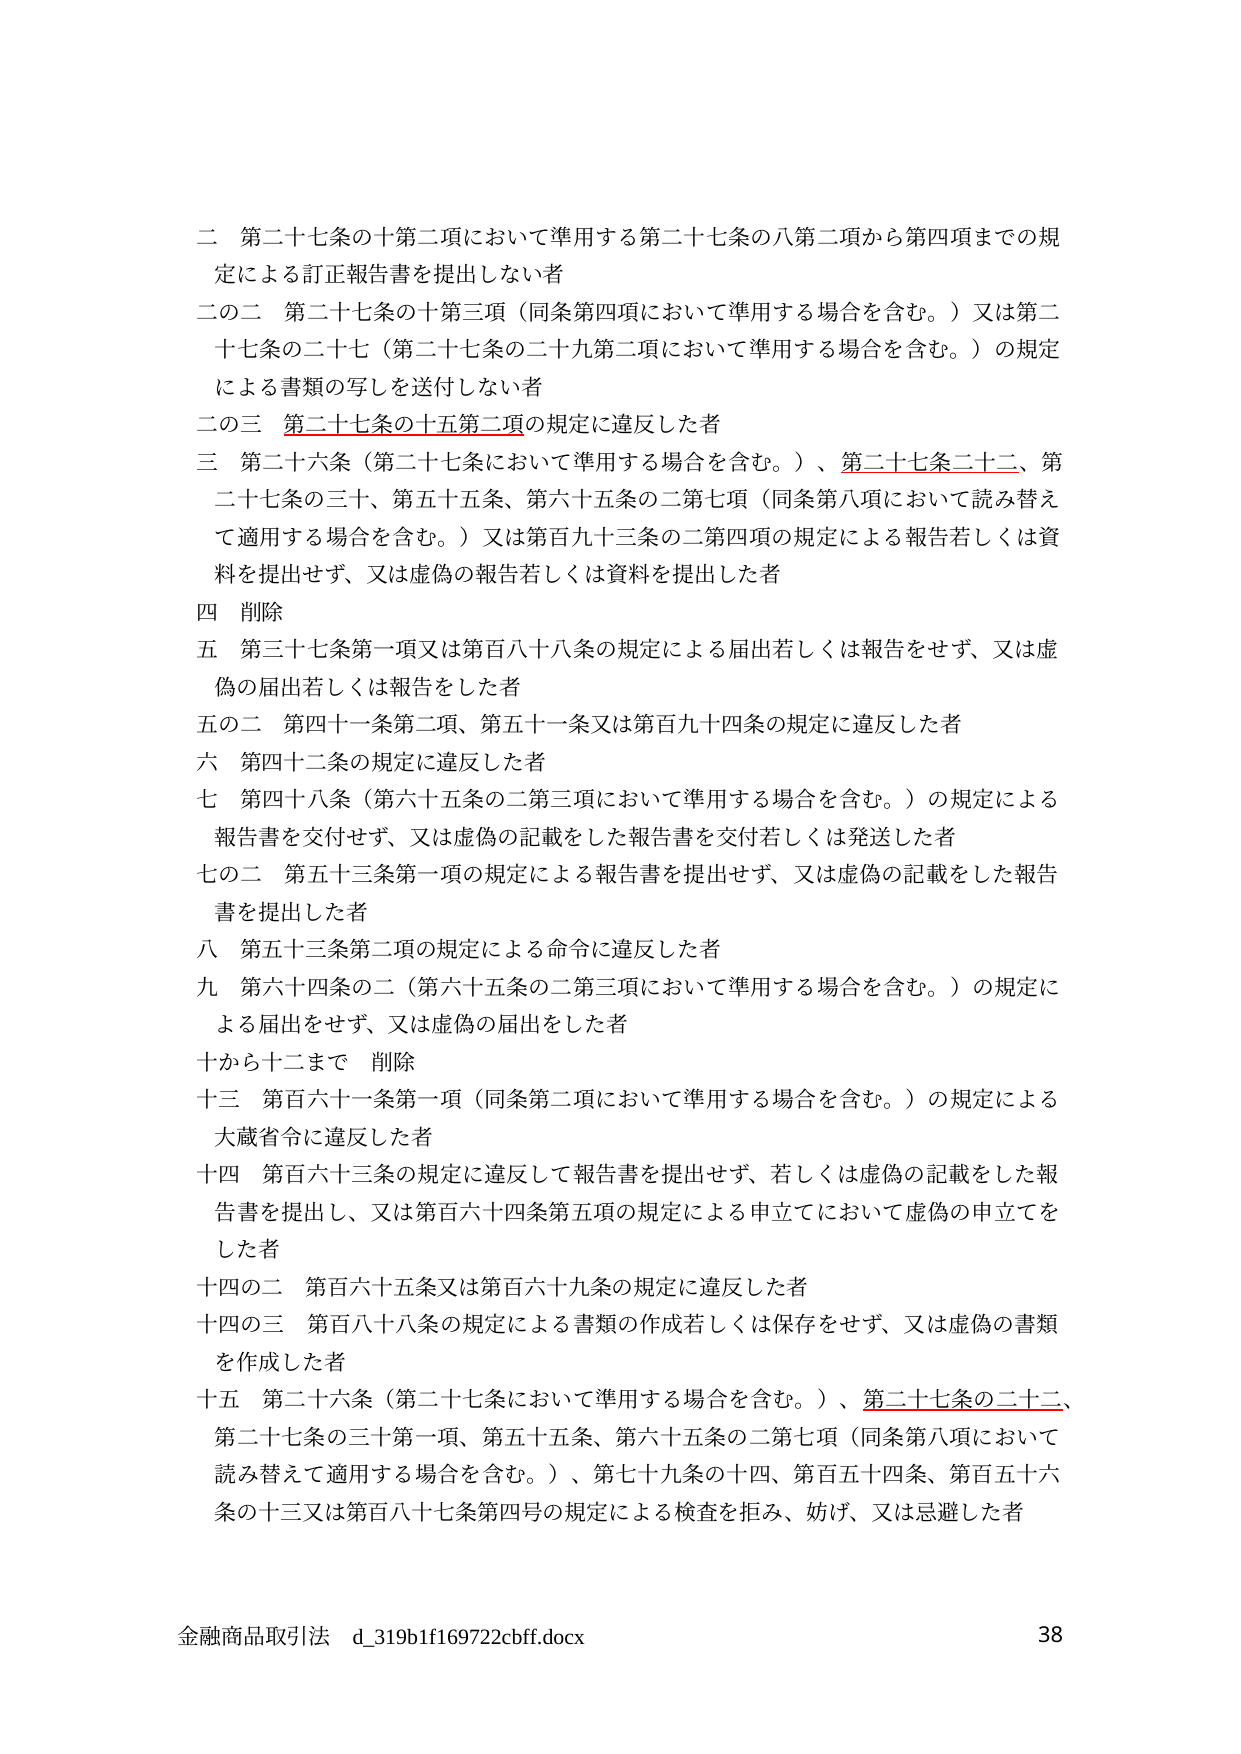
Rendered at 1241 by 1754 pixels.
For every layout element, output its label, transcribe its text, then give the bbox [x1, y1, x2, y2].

text 十四の三 第百八十八条の規定による書類の作成若しくは保存をせず、又は虚偽の書類を作成した者 [196, 1304, 1063, 1379]
text 九 第六十四条の二（第六十五条の二第三項において準用する場合を含む。）の規定による届出をせず、又は虚偽の届出をした者 [196, 967, 1063, 1042]
text 八 第五十三条第二項の規定による命令に違反した者 [196, 929, 1063, 967]
text 十から十二まで 削除 [196, 1042, 1063, 1079]
text 四 削除 [196, 592, 1063, 629]
text 十五 第二十六条（第二十七条において準用する場合を含む。）、第二十七条の二十二、第二十七条の三十第一項、第五十五条、第六十五条の二第七項（同条第八項において読み替えて適用する場合を含む。）、第七十九条の十四、第百五十四条、第百五十六条の十三又は第百八十七条第四号の規定による検査を拒み、妨げ、又は忌避した者 [196, 1379, 1063, 1529]
text 二 第二十七条の十第二項において準用する第二十七条の八第二項から第四項までの規定による訂正報告書を提出しない者 [196, 217, 1063, 292]
text 五の二 第四十一条第二項、第五十一条又は第百九十四条の規定に違反した者 [196, 704, 1063, 742]
text 三 第二十六条（第二十七条において準用する場合を含む。）、第二十七条二十二、第二十七条の三十、第五十五条、第六十五条の二第七項（同条第八項において読み替えて適用する場合を含む。）又は第百九十三条の二第四項の規定による報告若しくは資料を提出せず、又は虚偽の報告若しくは資料を提出した者 [196, 442, 1063, 592]
text 七 第四十八条（第六十五条の二第三項において準用する場合を含む。）の規定による報告書を交付せず、又は虚偽の記載をした報告書を交付若しくは発送した者 [196, 779, 1063, 854]
text 五 第三十七条第一項又は第百八十八条の規定による届出若しくは報告をせず、又は虚偽の届出若しくは報告をした者 [196, 629, 1063, 704]
text 十四の二 第百六十五条又は第百六十九条の規定に違反した者 [196, 1267, 1063, 1304]
text 二の二 第二十七条の十第三項（同条第四項において準用する場合を含む。）又は第二十七条の二十七（第二十七条の二十九第二項において準用する場合を含む。）の規定による書類の写しを送付しない者 [196, 292, 1063, 404]
text 十四 第百六十三条の規定に違反して報告書を提出せず、若しくは虚偽の記載をした報告書を提出し、又は第百六十四条第五項の規定による申立てにおいて虚偽の申立てをした者 [196, 1154, 1063, 1267]
text 十三 第百六十一条第一項（同条第二項において準用する場合を含む。）の規定による大蔵省令に違反した者 [196, 1079, 1063, 1154]
text 七の二 第五十三条第一項の規定による報告書を提出せず、又は虚偽の記載をした報告書を提出した者 [196, 854, 1063, 929]
text 六 第四十二条の規定に違反した者 [196, 742, 1063, 779]
text 二の三 第二十七条の十五第二項の規定に違反した者 [196, 404, 1063, 442]
